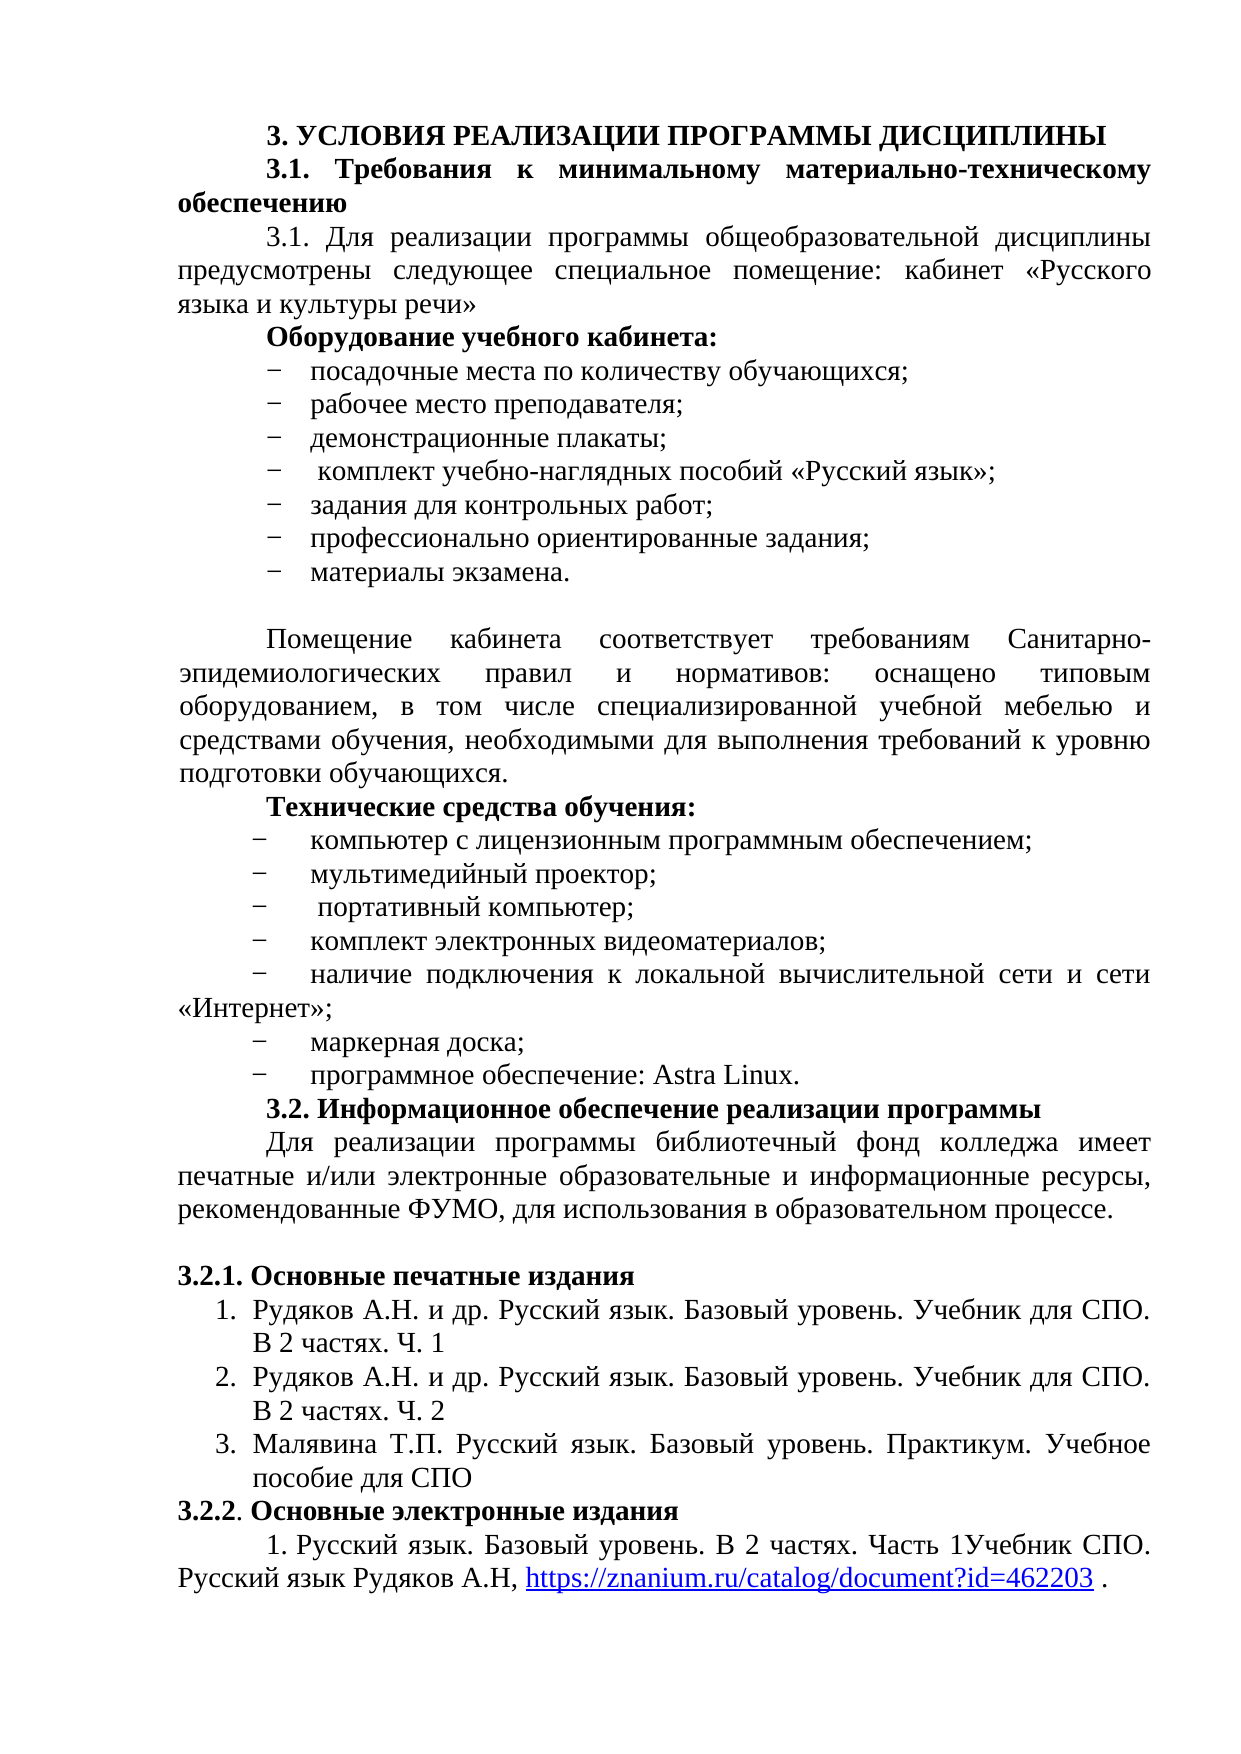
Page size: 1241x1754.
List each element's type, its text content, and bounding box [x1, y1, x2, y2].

text Для реализации программы библиотечный фонд колледжа имеет печатные и/или электронные образовательные и информационные ресурсы, рекомендованные ФУМО, для использования в образовательном процессе. [177, 1124, 1152, 1225]
list Рудяков А.Н. и др. Русский язык. Базовый уровень. Учебник для СПО. В 2 частях. Ч. 2 [215, 1359, 1152, 1426]
text 3.1. Требования к минимальному материально-техническому обеспечению [177, 152, 1152, 219]
text 1. Русский язык. Базовый уровень. В 2 частях. Часть 1Учебник СПО. Русский язык Рудяков А.Н, https://znanium.ru/catalog/document?id=462203 . [177, 1527, 1152, 1594]
list профессионально ориентированные задания; [177, 521, 1152, 554]
text 3.2.2. Основные электронные издания [177, 1493, 1152, 1527]
text Технические средства обучения: [177, 789, 1152, 822]
list портативный компьютер; [177, 889, 1152, 923]
text Оборудование учебного кабинета: [177, 319, 1152, 353]
text 3.2.1. Основные печатные издания [177, 1258, 1152, 1292]
text 3. условия реализации программы дисциплины [177, 118, 1152, 152]
list Малявина Т.П. Русский язык. Базовый уровень. Практикум. Учебное пособие для СПО [215, 1426, 1152, 1493]
list демонстрационные плакаты; [177, 420, 1152, 453]
list мультимедийный проектор; [177, 856, 1152, 889]
text 3.2. Информационное обеспечение реализации программы [177, 1091, 1152, 1124]
list программное обеспечение: Astra Linux. [177, 1057, 1152, 1091]
list задания для контрольных работ; [177, 487, 1152, 521]
list комплект учебно-наглядных пособий «Русский язык»; [177, 453, 1152, 487]
list Рудяков А.Н. и др. Русский язык. Базовый уровень. Учебник для СПО. В 2 частях. Ч. 1 [215, 1292, 1152, 1359]
list Помещение кабинета соответствует требованиям Санитарно-эпидемиологических правил и нормативов: оснащено типовым оборудованием, в том числе специализированной учебной мебелью и средствами обучения, необходимыми для выполнения требований к уровню подготовки обучающихся. [179, 621, 1152, 789]
list маркерная доска; [177, 1024, 1152, 1057]
list наличие подключения к локальной вычислительной сети и сети «Интернет»; [177, 957, 1152, 1024]
list комплект электронных видеоматериалов; [177, 923, 1152, 957]
list рабочее место преподавателя; [177, 386, 1152, 420]
list компьютер с лицензионным программным обеспечением; [177, 822, 1152, 856]
list посадочные места по количеству обучающихся; [177, 353, 1152, 386]
list материалы экзамена. [177, 554, 1152, 588]
text 3.1. Для реализации программы общеобразовательной дисциплины предусмотрены следующее специальное помещение: кабинет «Русского языка и культуры речи» [177, 219, 1152, 319]
